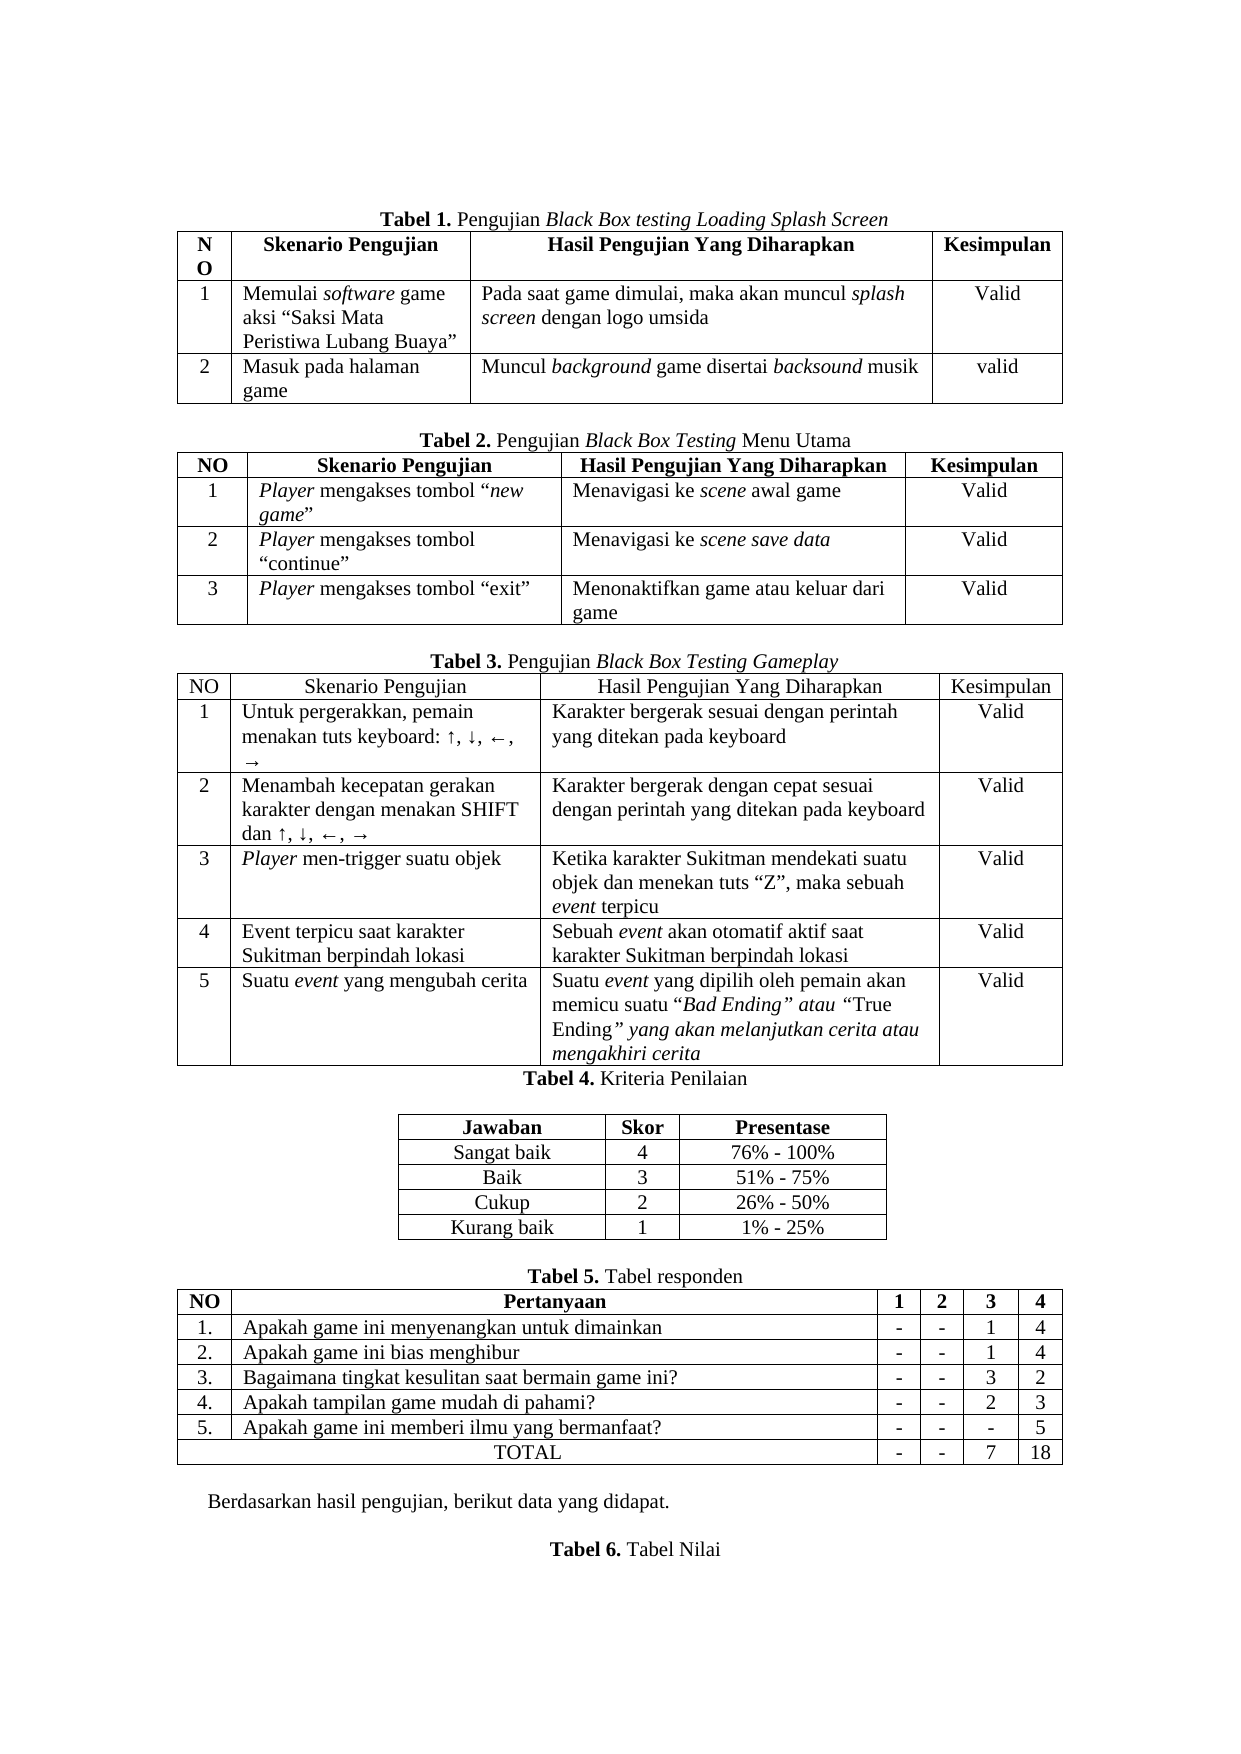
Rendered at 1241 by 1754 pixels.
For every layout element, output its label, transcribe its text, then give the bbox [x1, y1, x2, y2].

table_cell Player mengakses tombol “new game” [248, 478, 561, 526]
table_cell 2 [178, 527, 247, 575]
table_header Hasil Pengujian Yang Diharapkan [541, 674, 939, 698]
table_cell 3 [1019, 1390, 1062, 1414]
table_cell 5 [1019, 1415, 1062, 1439]
table_cell Menonaktifkan game atau keluar dari game [562, 576, 905, 624]
table_cell Menavigasi ke scene awal game [562, 478, 905, 526]
table_cell Ketika karakter Sukitman mendekati suatu objek dan menekan tuts “Z”, maka sebuah event terpicu [541, 846, 939, 918]
table_cell Apakah tampilan game mudah di pahami? [232, 1390, 877, 1414]
table_cell Valid [940, 773, 1062, 845]
table_cell 1 [606, 1215, 679, 1239]
text Tabel 2. Pengujian Black Box Testing Menu Utama [177, 427, 1063, 452]
table_cell 4 [1019, 1315, 1062, 1339]
table_cell Valid [940, 846, 1062, 918]
table_header 4 [1019, 1290, 1062, 1313]
text Tabel 5. Tabel responden [177, 1264, 1063, 1288]
table_cell Muncul background game disertai backsound musik [471, 354, 932, 402]
table_header 2 [921, 1290, 963, 1313]
table_header Kesimpulan [940, 674, 1062, 698]
table_cell - [878, 1390, 920, 1414]
table_cell 1 [178, 700, 230, 772]
table_cell 1 [178, 281, 231, 353]
table_cell Bagaimana tingkat kesulitan saat bermain game ini? [232, 1365, 877, 1389]
table_cell Sangat baik [399, 1140, 605, 1164]
table_cell Valid [940, 919, 1062, 967]
table_cell Masuk pada halaman game [232, 354, 470, 402]
table_header NO [178, 453, 247, 477]
table_header Hasil Pengujian Yang Diharapkan [562, 453, 905, 477]
table_cell 2 [178, 773, 230, 845]
table_header Skenario Pengujian [232, 232, 470, 280]
table_cell 2 [606, 1190, 679, 1214]
table_cell - [878, 1365, 920, 1389]
table_cell 2. [178, 1340, 231, 1364]
table_cell 5. [178, 1415, 231, 1439]
table_cell Pada saat game dimulai, maka akan muncul splash screen dengan logo umsida [471, 281, 932, 353]
table_cell 3 [178, 576, 247, 624]
table_cell 3 [606, 1165, 679, 1189]
table_header Pertanyaan [232, 1290, 877, 1313]
table_cell Menambah kecepatan gerakan karakter dengan menakan SHIFT dan ↑, ↓, ←, → [231, 773, 540, 845]
table_cell Valid [940, 700, 1062, 772]
table_header Presentase [680, 1115, 886, 1139]
table_cell Apakah game ini memberi ilmu yang bermanfaat? [232, 1415, 877, 1439]
table_cell Valid [906, 527, 1062, 575]
text Tabel 1. Pengujian Black Box testing Loading Splash Screen [177, 207, 1063, 231]
table_cell 1 [178, 478, 247, 526]
table_cell Apakah game ini bias menghibur [232, 1340, 877, 1364]
text Berdasarkan hasil pengujian, berikut data yang didapat. [177, 1489, 1063, 1513]
table_cell 2 [178, 354, 231, 402]
table_header Jawaban [399, 1115, 605, 1139]
table_cell 1% - 25% [680, 1215, 886, 1239]
table_header NO [178, 1290, 231, 1313]
table_cell Valid [940, 968, 1062, 1064]
table_cell valid [933, 354, 1062, 402]
table_cell Memulai software game aksi “Saksi Mata Peristiwa Lubang Buaya” [232, 281, 470, 353]
table_cell Player men-trigger suatu objek [231, 846, 540, 918]
table_cell Valid [906, 576, 1062, 624]
table_cell 3. [178, 1365, 231, 1389]
table_cell Baik [399, 1165, 605, 1189]
table_header NO [178, 232, 231, 280]
table_cell 26% - 50% [680, 1190, 886, 1214]
text Tabel 6. Tabel Nilai [177, 1537, 1063, 1561]
table_header Hasil Pengujian Yang Diharapkan [471, 232, 932, 280]
table_cell Player mengakses tombol “exit” [248, 576, 561, 624]
text Tabel 4. Kriteria Penilaian [177, 1066, 1063, 1090]
table_cell Suatu event yang mengubah cerita [231, 968, 540, 1064]
table_cell 4 [178, 919, 230, 967]
table_cell 3 [178, 846, 230, 918]
table_cell - [921, 1415, 963, 1439]
table_cell 76% - 100% [680, 1140, 886, 1164]
table_cell - [964, 1415, 1018, 1439]
table_cell Kurang baik [399, 1215, 605, 1239]
table_cell Menavigasi ke scene save data [562, 527, 905, 575]
table_cell Untuk pergerakkan, pemain menakan tuts keyboard: ↑, ↓, ←, → [231, 700, 540, 772]
table_header Skor [606, 1115, 679, 1139]
table_cell 3 [964, 1365, 1018, 1389]
table_cell 1 [964, 1315, 1018, 1339]
table_cell TOTAL [178, 1440, 877, 1464]
table_cell 1. [178, 1315, 231, 1339]
table_cell Event terpicu saat karakter Sukitman berpindah lokasi [231, 919, 540, 967]
table_cell Valid [906, 478, 1062, 526]
table_cell 1 [964, 1340, 1018, 1364]
table_cell Player mengakses tombol “continue” [248, 527, 561, 575]
table_cell Karakter bergerak dengan cepat sesuai dengan perintah yang ditekan pada keyboard [541, 773, 939, 845]
table_cell 18 [1019, 1440, 1062, 1464]
table_cell 4 [606, 1140, 679, 1164]
table_header Kesimpulan [933, 232, 1062, 280]
table_header NO [178, 674, 230, 698]
table_cell - [921, 1340, 963, 1364]
table_header Kesimpulan [906, 453, 1062, 477]
table_header Skenario Pengujian [248, 453, 561, 477]
table_cell 2 [964, 1390, 1018, 1414]
table_cell Valid [933, 281, 1062, 353]
table_cell Cukup [399, 1190, 605, 1214]
table_header Skenario Pengujian [231, 674, 540, 698]
table_header 3 [964, 1290, 1018, 1313]
table_cell - [921, 1440, 963, 1464]
table_cell Suatu event yang dipilih oleh pemain akan memicu suatu “Bad Ending” atau “True Ending” yang akan melanjutkan cerita atau mengakhiri cerita [541, 968, 939, 1064]
table_cell 7 [964, 1440, 1018, 1464]
table_header 1 [878, 1290, 920, 1313]
table_cell 2 [1019, 1365, 1062, 1389]
table_cell 51% - 75% [680, 1165, 886, 1189]
table_cell Sebuah event akan otomatif aktif saat karakter Sukitman berpindah lokasi [541, 919, 939, 967]
table_cell Karakter bergerak sesuai dengan perintah yang ditekan pada keyboard [541, 700, 939, 772]
table_cell 4 [1019, 1340, 1062, 1364]
text Tabel 3. Pengujian Black Box Testing Gameplay [177, 649, 1063, 673]
table_cell - [878, 1415, 920, 1439]
table_cell - [921, 1315, 963, 1339]
table_cell Apakah game ini menyenangkan untuk dimainkan [232, 1315, 877, 1339]
table_cell - [921, 1390, 963, 1414]
table_cell - [878, 1340, 920, 1364]
table_cell - [878, 1440, 920, 1464]
table_cell 4. [178, 1390, 231, 1414]
table_cell - [878, 1315, 920, 1339]
table_cell 5 [178, 968, 230, 1064]
table_cell - [921, 1365, 963, 1389]
